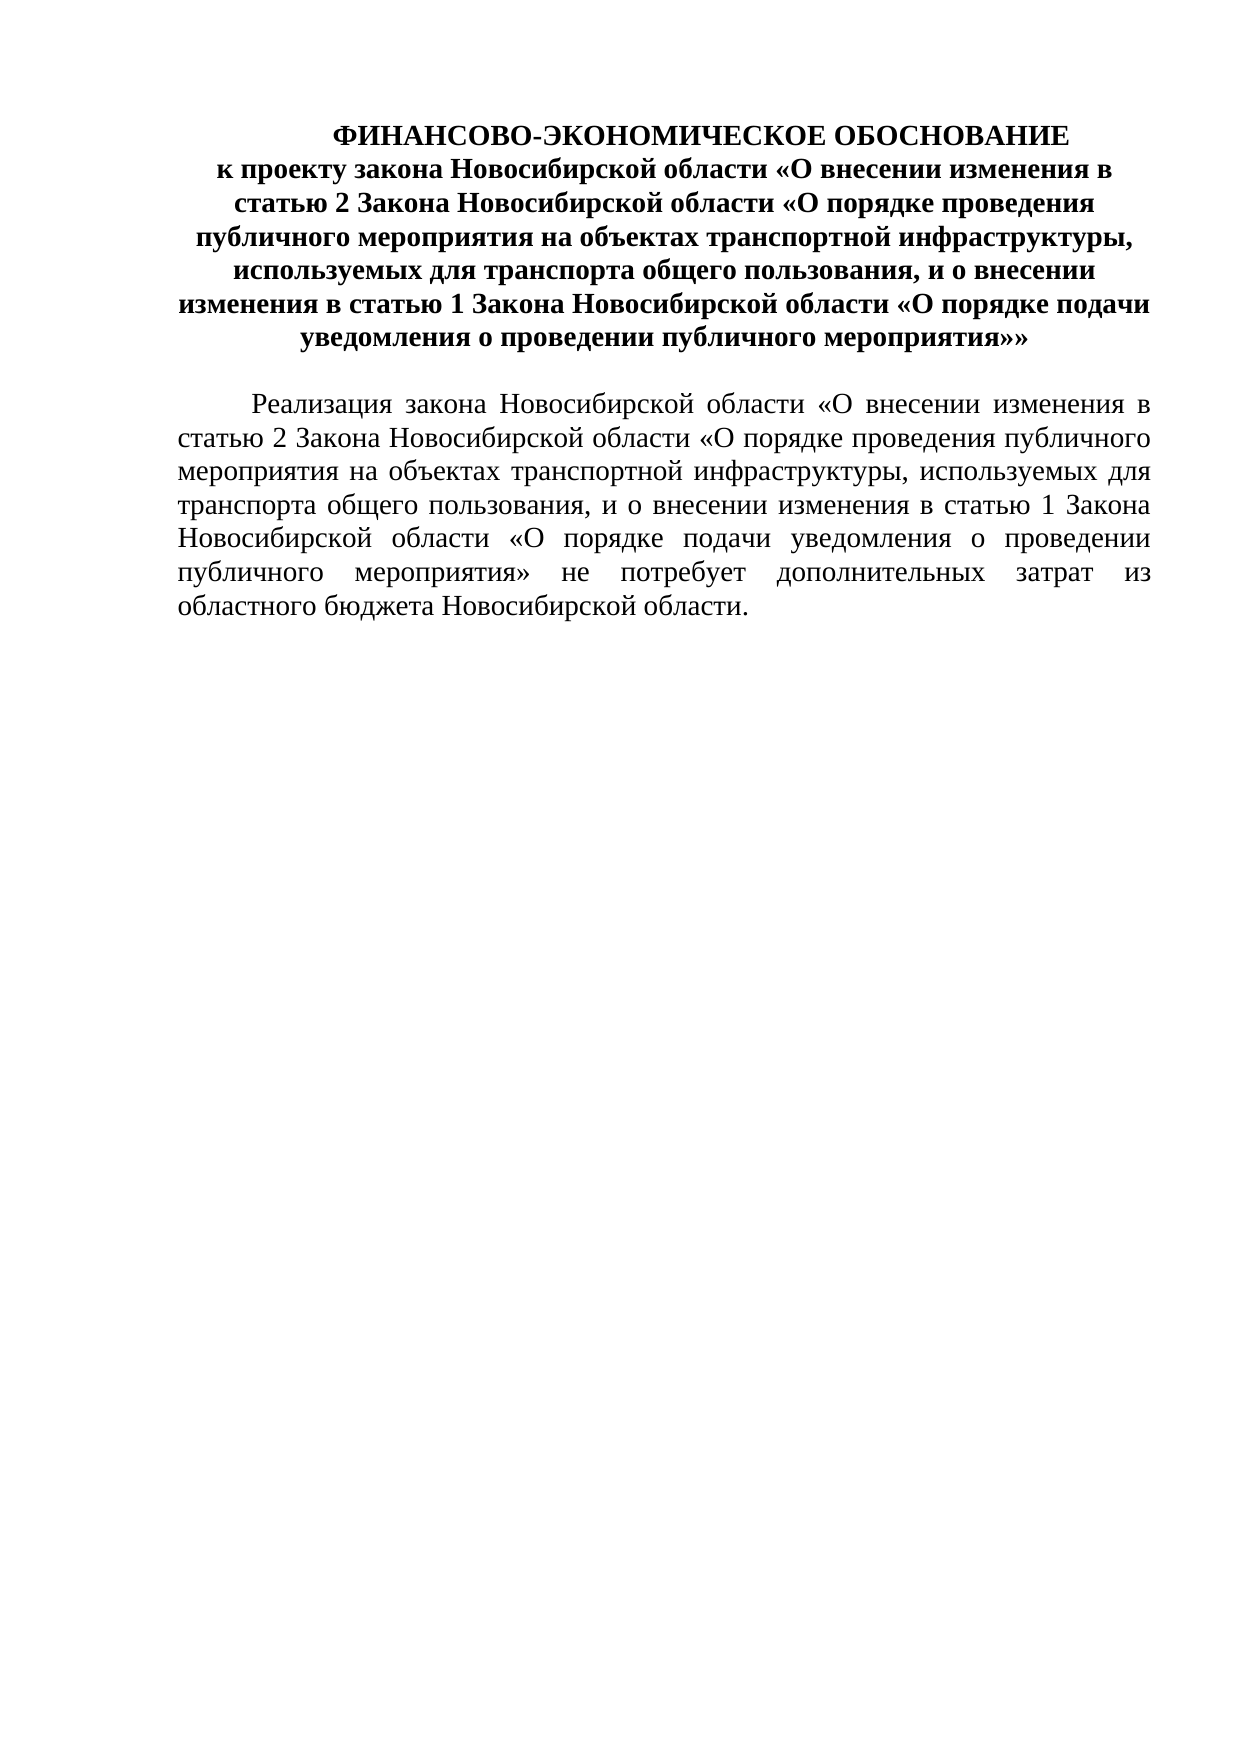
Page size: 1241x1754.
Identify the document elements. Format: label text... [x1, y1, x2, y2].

text Реализация закона Новосибирской области «О внесении изменения в статью 2 Закона Новосибирской области «О порядке проведения публичного мероприятия на объектах транспортной инфраструктуры, используемых для транспорта общего пользования, и о внесении изменения в статью 1 Закона Новосибирской области «О порядке подачи уведомления о проведении публичного мероприятия» не потребует дополнительных затрат из областного бюджета Новосибирской области. [177, 386, 1152, 621]
text ФИНАНСОВО-ЭКОНОМИЧЕСКОЕ ОБОСНОВАНИЕ [177, 118, 1152, 152]
text к проекту закона Новосибирской области «О внесении изменения в статью 2 Закона Новосибирской области «О порядке проведения публичного мероприятия на объектах транспортной инфраструктуры, используемых для транспорта общего пользования, и о внесении изменения в статью 1 Закона Новосибирской области «О порядке подачи уведомления о проведении публичного мероприятия»» [177, 152, 1152, 353]
